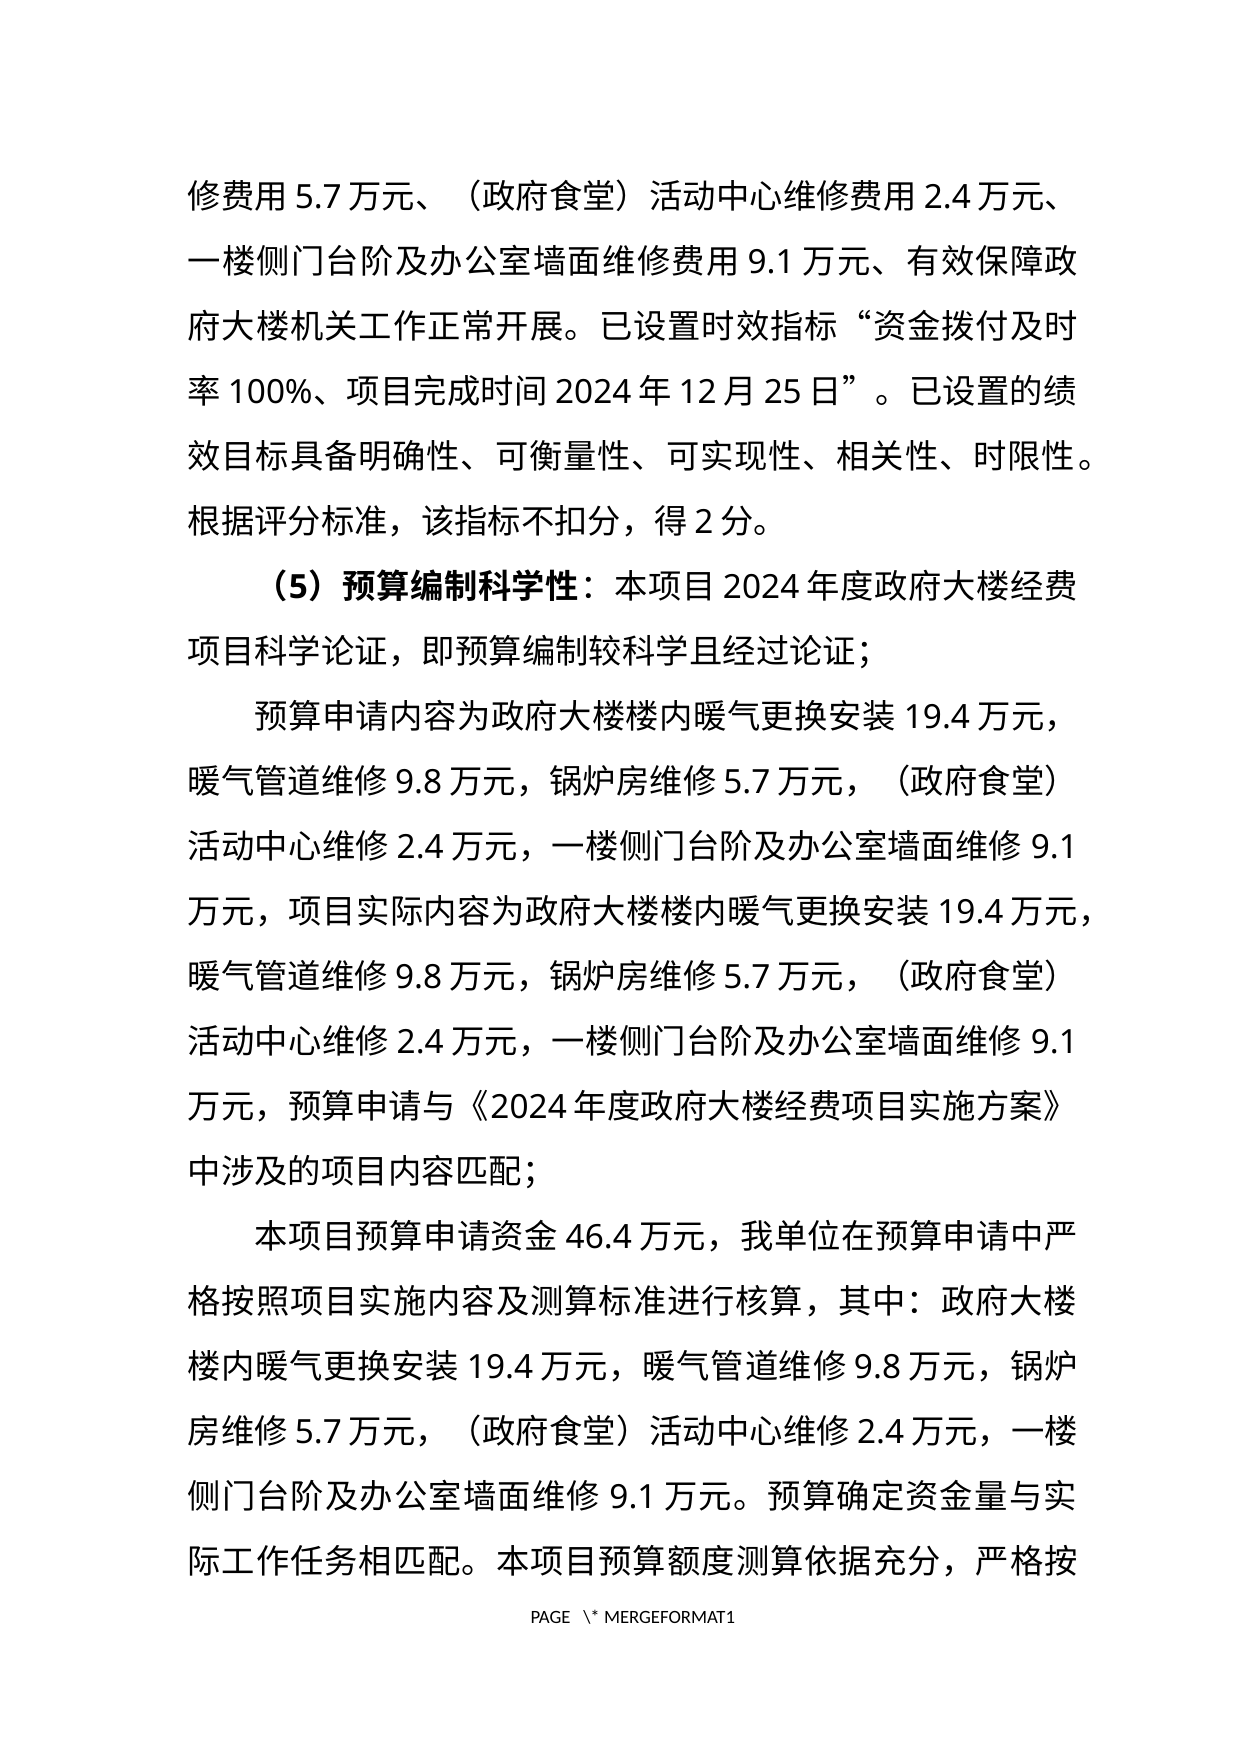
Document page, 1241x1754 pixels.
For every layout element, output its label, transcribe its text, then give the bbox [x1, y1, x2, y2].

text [187, 1202, 1078, 1592]
text 预算申请内容为政府大楼楼内暖气更换安装19.4万元，暖气管道维修9.8万元，锅炉房维修5.7万元，（政府食堂）活动中心维修2.4万元，一楼侧门台阶及办公室墙面维修9.1万元，项目实际内容为政府大楼楼内暖气更换安装19.4万元，暖气管道维修9.8万元，锅炉房维修5.7万元，（政府食堂）活动中心维修2.4万元，一楼侧门台阶及办公室墙面维修9.1万元，预算申请与《2024年度政府大楼经费项目实施方案》中涉及的项目内容匹配； [187, 682, 1078, 1202]
text （5）预算编制科学性：本项目2024年度政府大楼经费项目科学论证，即预算编制较科学且经过论证； [187, 552, 1078, 682]
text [187, 162, 1078, 552]
